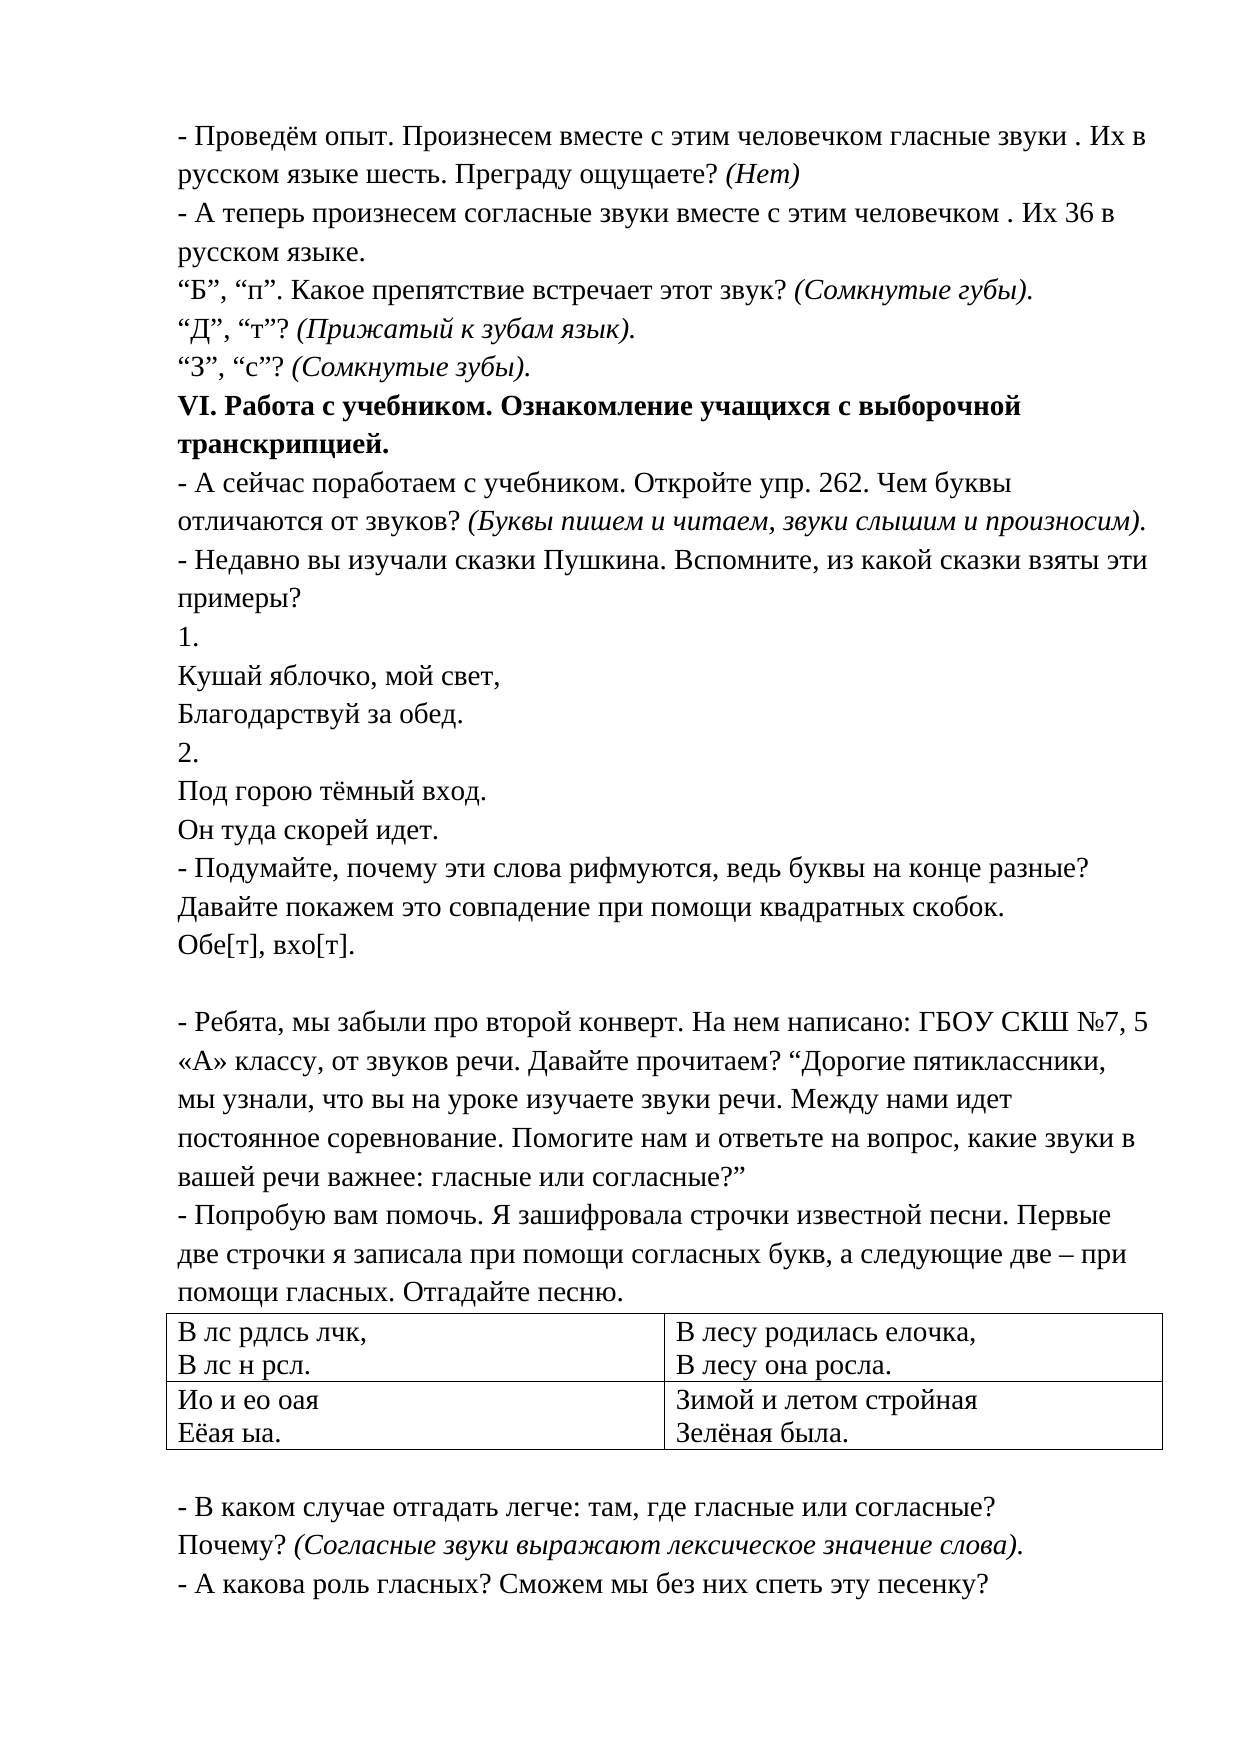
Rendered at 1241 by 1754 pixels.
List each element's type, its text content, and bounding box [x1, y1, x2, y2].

text - Ребята, мы забыли про второй конверт. На нем написано: ГБОУ СКШ №7, 5 «А» классу, от звуков речи. Давайте прочитаем? “Дорогие пятиклассники, мы узнали, что вы на уроке изучаете звуки речи. Между нами идет постоянное соревнование. Помогите нам и ответьте на вопрос, какие звуки в вашей речи важнее: гласные или согласные?” [177, 1004, 1152, 1192]
text Обе[т], вхо[т]. [177, 927, 1152, 961]
table_header В лесу родилась елочка, В лесу она росла. [665, 1314, 1162, 1381]
text - А сейчас поработаем с учебником. Откройте упр. 262. Чем буквы отличаются от звуков? (Буквы пишем и читаем, звуки слышим и произносим). - Недавно вы изучали сказки Пушкина. Вспомните, из какой сказки взяты эти примеры? [177, 465, 1152, 614]
text - Подумайте, почему эти слова рифмуются, ведь буквы на конце разные? [177, 850, 1152, 884]
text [177, 1489, 1152, 1599]
text - Проведём опыт. Произнесем вместе с этим человечком гласные звуки . Их в русском языке шесть. Преграду ощущаете? (Нет) - А теперь произнесем согласные звуки вместе с этим человечком . Их 36 в русском языке. [177, 118, 1152, 267]
text Давайте покажем это совпадение при помощи квадратных скобок. [177, 889, 1152, 922]
table_cell Зимой и летом стройная Зелёная была. [665, 1382, 1162, 1449]
text Под горою тёмный вход. Он туда скорей идет. [177, 773, 1152, 845]
text Кушай яблочко, мой свет, Благодарствуй за обед. [177, 658, 1152, 730]
text 1. [177, 619, 1152, 653]
table_cell Ио и ео оая Еёая ыа. [167, 1382, 664, 1449]
text VI. Работа с учебником. Ознакомление учащихся с выборочной транскрипцией. [177, 388, 1152, 460]
text 2. [177, 735, 1152, 768]
table_header В лс рдлсь лчк, В лс н рсл. [167, 1314, 664, 1381]
text “Б”, “п”. Какое препятствие встречает этот звук? (Сомкнутые губы). “Д”, “т”? (Прижатый к зубам язык). “З”, “с”? (Сомкнутые зубы). [177, 272, 1152, 383]
text - Попробую вам помочь. Я зашифровала строчки известной песни. Первые две строчки я записала при помощи согласных букв, а следующие две – при помощи гласных. Отгадайте песню. [177, 1197, 1152, 1308]
